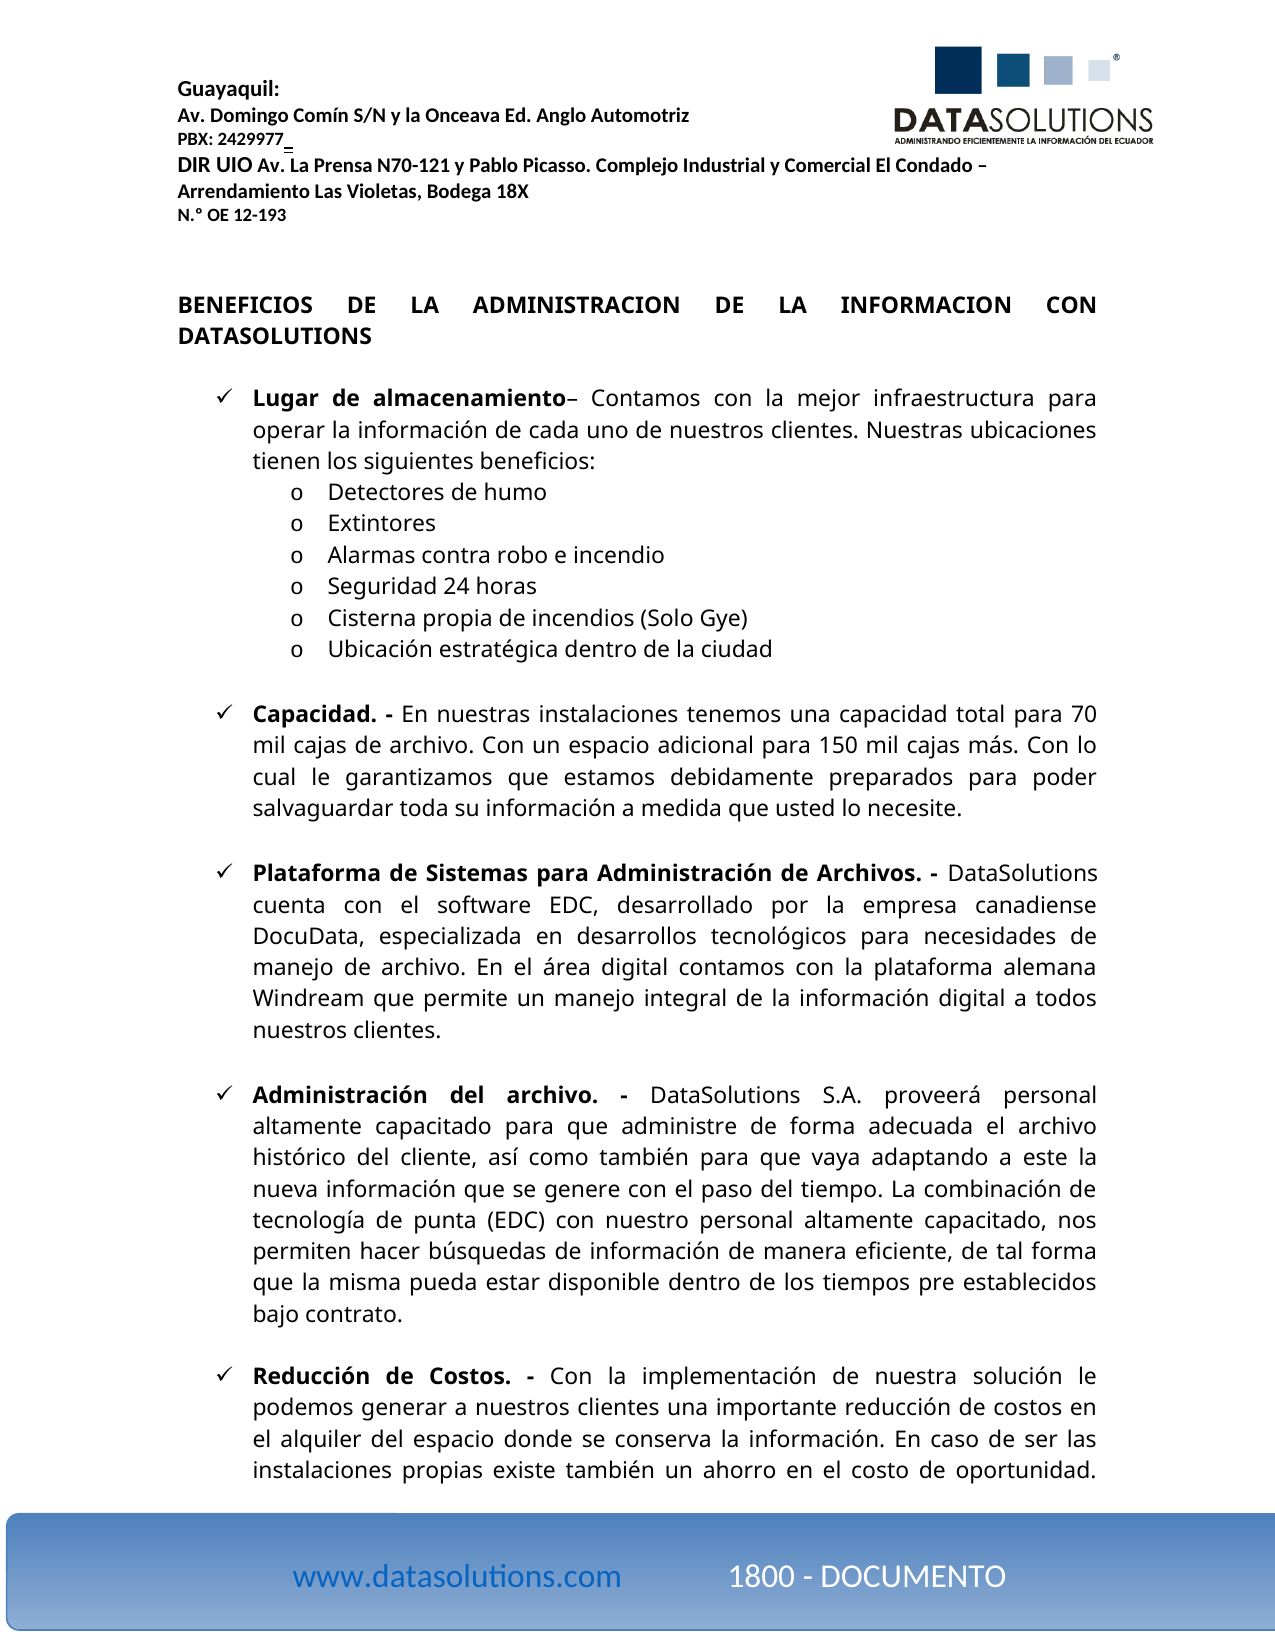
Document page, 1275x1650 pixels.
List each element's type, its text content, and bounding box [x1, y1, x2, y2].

list Cisterna propia de incendios (Solo Gye) [290, 601, 1098, 633]
list Ubicación estratégica dentro de la ciudad [290, 633, 1098, 664]
list BENEFICIOS DE LA ADMINISTRACION DE LA INFORMACION CON DATASOLUTIONS [177, 288, 1098, 351]
picture [892, 42, 1155, 148]
list Plataforma de Sistemas para Administración de Archivos. - DataSolutions cuenta con el software EDC, desarrollado por la empresa canadiense DocuData, especializada en desarrollos tecnológicos para necesidades de manejo de archivo. En el área digital contamos con la plataforma alemana Windream que permite un manejo integral de la información digital a todos nuestros clientes. [215, 857, 1098, 1045]
list Lugar de almacenamiento– Contamos con la mejor infraestructura para operar la información de cada uno de nuestros clientes. Nuestras ubicaciones tienen los siguientes beneficios: [215, 382, 1098, 476]
list Capacidad. - En nuestras instalaciones tenemos una capacidad total para 70 mil cajas de archivo. Con un espacio adicional para 150 mil cajas más. Con lo cual le garantizamos que estamos debidamente preparados para poder salvaguardar toda su información a medida que usted lo necesite. [215, 698, 1098, 823]
list Seguridad 24 horas [290, 570, 1098, 601]
list Detectores de humo [290, 476, 1098, 507]
list Extintores [290, 507, 1098, 539]
list Administración del archivo. - DataSolutions S.A. proveerá personal altamente capacitado para que administre de forma adecuada el archivo histórico del cliente, así como también para que vaya adaptando a este la nueva información que se genere con el paso del tiempo. La combinación de tecnología de punta (EDC) con nuestro personal altamente capacitado, nos permiten hacer búsquedas de información de manera eficiente, de tal forma que la misma pueda estar disponible dentro de los tiempos pre establecidos bajo contrato. [215, 1079, 1098, 1329]
list Alarmas contra robo e incendio [290, 539, 1098, 570]
